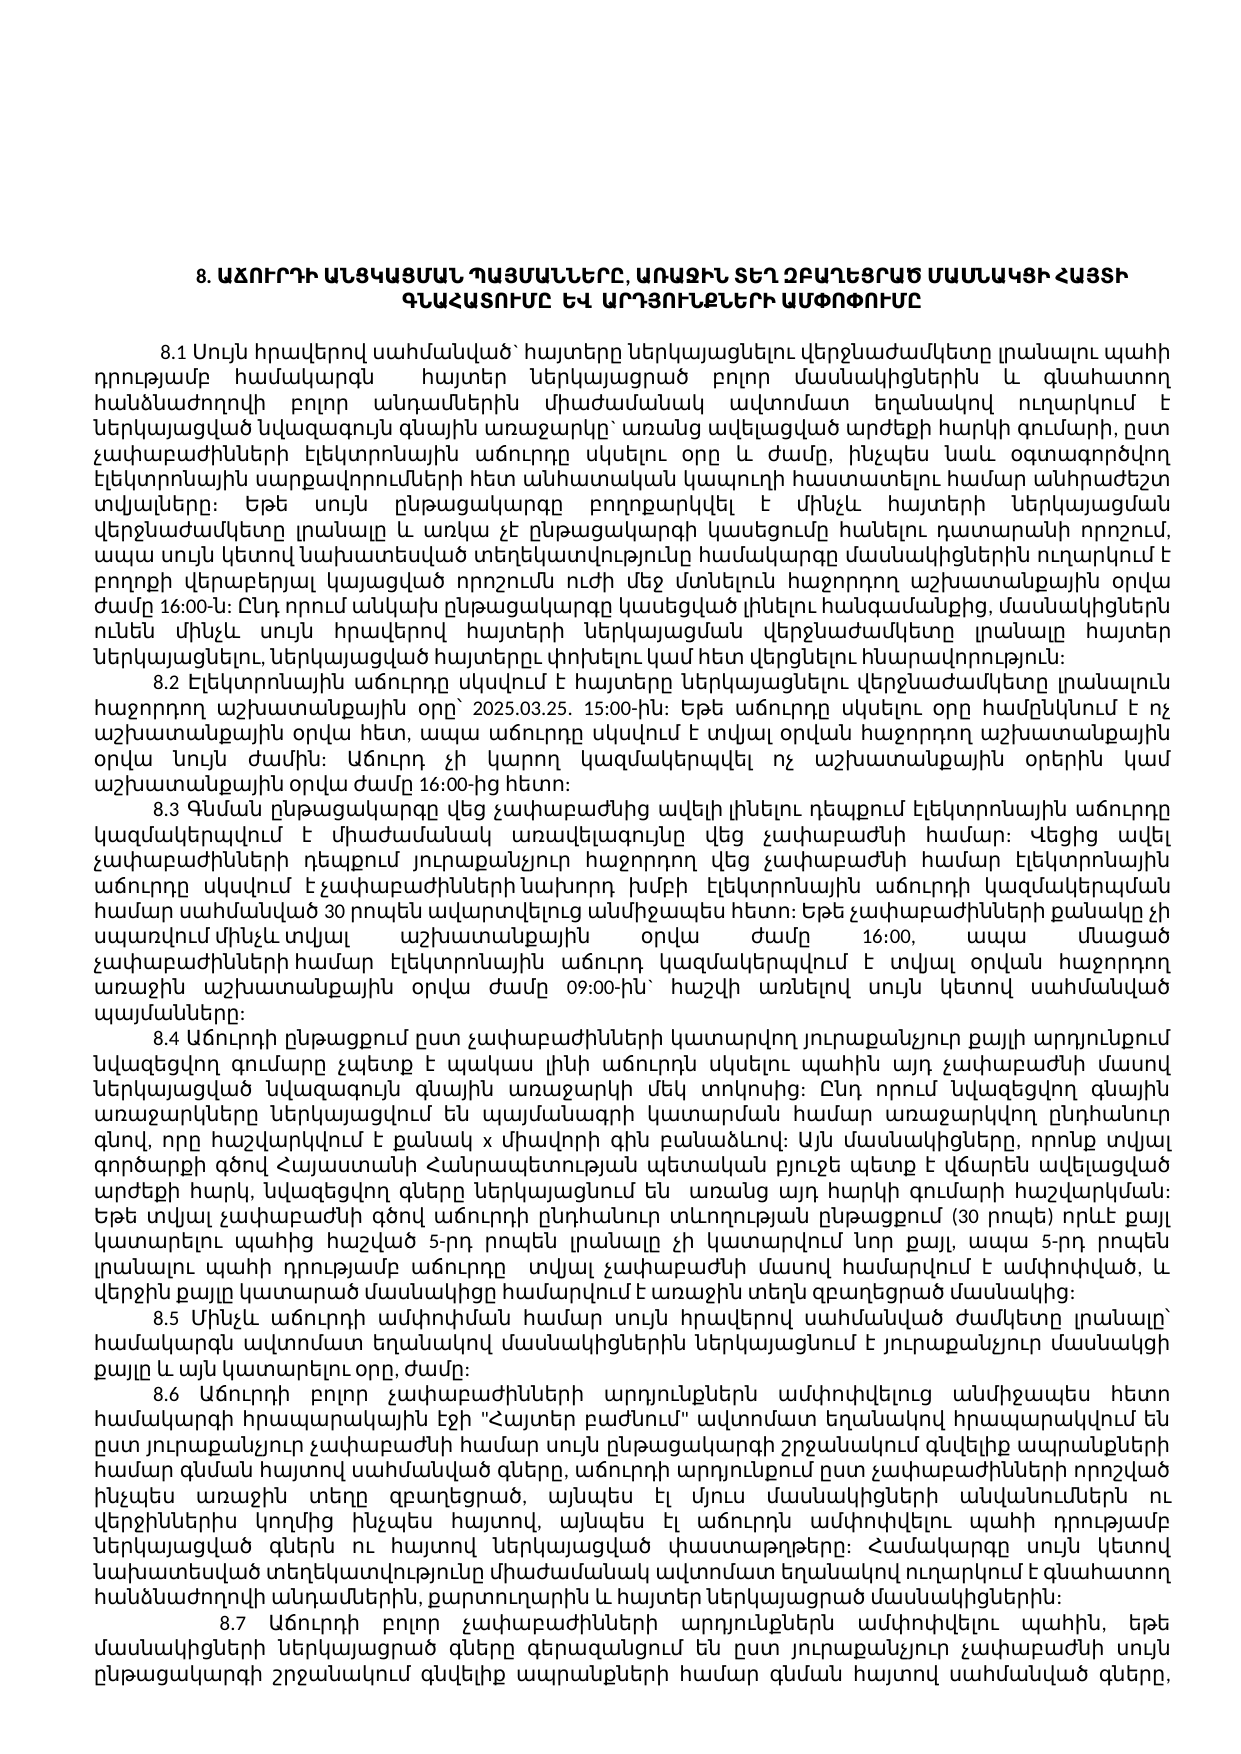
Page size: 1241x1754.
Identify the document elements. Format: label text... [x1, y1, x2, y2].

text 8.3 Գնման ընթացակարգը վեց չափաբաժնից ավելի լինելու դեպքում էլեկտրոնային աճուրդը կազմակերպվում է միաժամանակ առավելագույնը վեց չափաբաժնի համար: Վեցից ավել չափաբաժինների դեպքում յուրաքանչյուր հաջորդող վեց չափաբաժնի համար էլեկտրոնային աճուրդը սկսվում է չափաբաժինների նախորդ խմբի էլեկտրոնային աճուրդի կազմակերպման համար սահմանված 30 րոպեն ավարտվելուց անմիջապես հետո: Եթե չափաբաժինների քանակը չի սպառվում մինչև տվյալ աշխատանքային օրվա ժամը 16։00, ապա մնացած չափաբաժինների համար էլեկտրոնային աճուրդ կազմակերպվում է տվյալ օրվան հաջորդող առաջին աշխատանքային օրվա ժամը 09:00-ին` հաշվի առնելով սույն կետով սահմանված պայմանները: [94, 797, 1171, 1025]
text 8. ԱՃՈՒՐԴԻ ԱՆՑԿԱՑՄԱՆ ՊԱՅՄԱՆՆԵՐԸ, ԱՌԱՋԻՆ ՏԵՂ ԶԲԱՂԵՑՐԱԾ ՄԱՍՆԱԿՑԻ ՀԱՅՏԻ [94, 263, 1171, 288]
text 8.2 Էլեկտրոնային աճուրդը սկսվում է հայտերը ներկայացնելու վերջնաժամկետը լրանալուն հաջորդող աշխատանքային օրը՝ 2025.03.25. 15:00 -ին: Եթե աճուրդը սկսելու օրը համընկնում է ոչ աշխատանքային օրվա հետ, ապա աճուրդը սկսվում է տվյալ օրվան հաջորդող աշխատանքային օրվա նույն ժամին: Աճուրդ չի կարող կազմակերպվել ոչ աշխատանքային օրերին կամ աշխատանքային օրվա ժամը 16։00-ից հետո: [94, 669, 1171, 797]
text ԳՆԱՀԱՏՈՒՄԸ ԵՎ ԱՐԴՅՈՒՆՔՆԵՐԻ ԱՄՓՈՓՈՒՄԸ [94, 288, 1171, 314]
text 8.6 Աճուրդի բոլոր չափաբաժինների արդյունքներն ամփոփվելուց անմիջապես հետո համակարգի հրապարակային էջի "Հայտեր բաժնում" ավտոմատ եղանակով հրապարակվում են ըստ յուրաքանչյուր չափաբաժնի համար սույն ընթացակարգի շրջանակում գնվելիք ապրանքների համար գնման հայտով սահմանված գները, աճուրդի արդյունքում ըստ չափաբաժինների որոշված ինչպես առաջին տեղը զբաղեցրած, այնպես էլ մյուս մասնակիցների անվանումներն ու վերջիններիս կողմից ինչպես հայտով, այնպես էլ աճուրդն ամփոփվելու պահի դրությամբ ներկայացված գներն ու հայտով ներկայացված փաստաթղթերը: Համակարգը սույն կետով նախատեսված տեղեկատվությունը միաժամանակ ավտոմատ եղանակով ուղարկում է գնահատող հանձնաժողովի անդամներին, քարտուղարին և հայտեր ներկայացրած մասնակիցներին: [94, 1381, 1171, 1610]
text 8.1 Սույն հրավերով սահմանված` հայտերը ներկայացնելու վերջնաժամկետը լրանալու պահի դրությամբ համակարգն հայտեր ներկայացրած բոլոր մասնակիցներին և գնահատող հանձնաժողովի բոլոր անդամներին միաժամանակ ավտոմատ եղանակով ուղարկում է ներկայացված նվազագույն գնային առաջարկը` առանց ավելացված արժեքի հարկի գումարի, ըստ չափաբաժինների էլեկտրոնային աճուրդը սկսելու օրը և ժամը, ինչպես նաև օգտագործվող էլեկտրոնային սարքավորումների հետ անհատական կապուղի հաստատելու համար անհրաժեշտ տվյալները։ Եթե սույն ընթացակարգը բողոքարկվել է մինչև հայտերի ներկայացման վերջնաժամկետը լրանալը և առկա չէ ընթացակարգի կասեցումը հանելու դատարանի որոշում, ապա սույն կետով նախատեսված տեղեկատվությունը համակարգը մասնակիցներին ուղարկում է բողոքի վերաբերյալ կայացված որոշումն ուժի մեջ մտնելուն հաջորդող աշխատանքային օրվա ժամը 16:00-ն: Ընդ որում անկախ ընթացակարգը կասեցված լինելու հանգամանքից, մասնակիցներն ունեն մինչև սույն հրավերով հայտերի ներկայացման վերջնաժամկետը լրանալը հայտեր ներկայացնելու, ներկայացված հայտերըւ փոխելու կամ հետ վերցնելու հնարավորություն: [94, 339, 1171, 669]
text 8.4 Աճուրդի ընթացքում ըստ չափաբաժինների կատարվող յուրաքանչյուր քայլի արդյունքում նվազեցվող գումարը չպետք է պակաս լինի աճուրդն սկսելու պահին այդ չափաբաժնի մասով ներկայացված նվազագույն գնային առաջարկի մեկ տոկոսից: Ընդ որում նվազեցվող գնային առաջարկները ներկայացվում են պայմանագրի կատարման համար առաջարկվող ընդհանուր գնով, որը հաշվարկվում է քանակ x միավորի գին բանաձևով: Այն մասնակիցները, որոնք տվյալ գործարքի գծով Հայաստանի Հանրապետության պետական բյուջե պետք է վճարեն ավելացված արժեքի հարկ, նվազեցվող գները ներկայացնում են առանց այդ հարկի գումարի հաշվարկման: Եթե տվյալ չափաբաժնի գծով աճուրդի ընդհանուր տևողության ընթացքում (30 րոպե) որևէ քայլ կատարելու պահից հաշված 5-րդ րոպեն լրանալը չի կատարվում նոր քայլ, ապա 5-րդ րոպեն լրանալու պահի դրությամբ աճուրդը տվյալ չափաբաժնի մասով համարվում է ամփոփված, և վերջին քայլը կատարած մասնակիցը համարվում է առաջին տեղն զբաղեցրած մասնակից: [94, 1025, 1171, 1305]
text 8.5 Մինչև աճուրդի ամփոփման համար սույն հրավերով սահմանված ժամկետը լրանալը՝ համակարգն ավտոմատ եղանակով մասնակիցներին ներկայացնում է յուրաքանչյուր մասնակցի քայլը և այն կատարելու օրը, ժամը: [94, 1305, 1171, 1381]
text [94, 1610, 1171, 1686]
